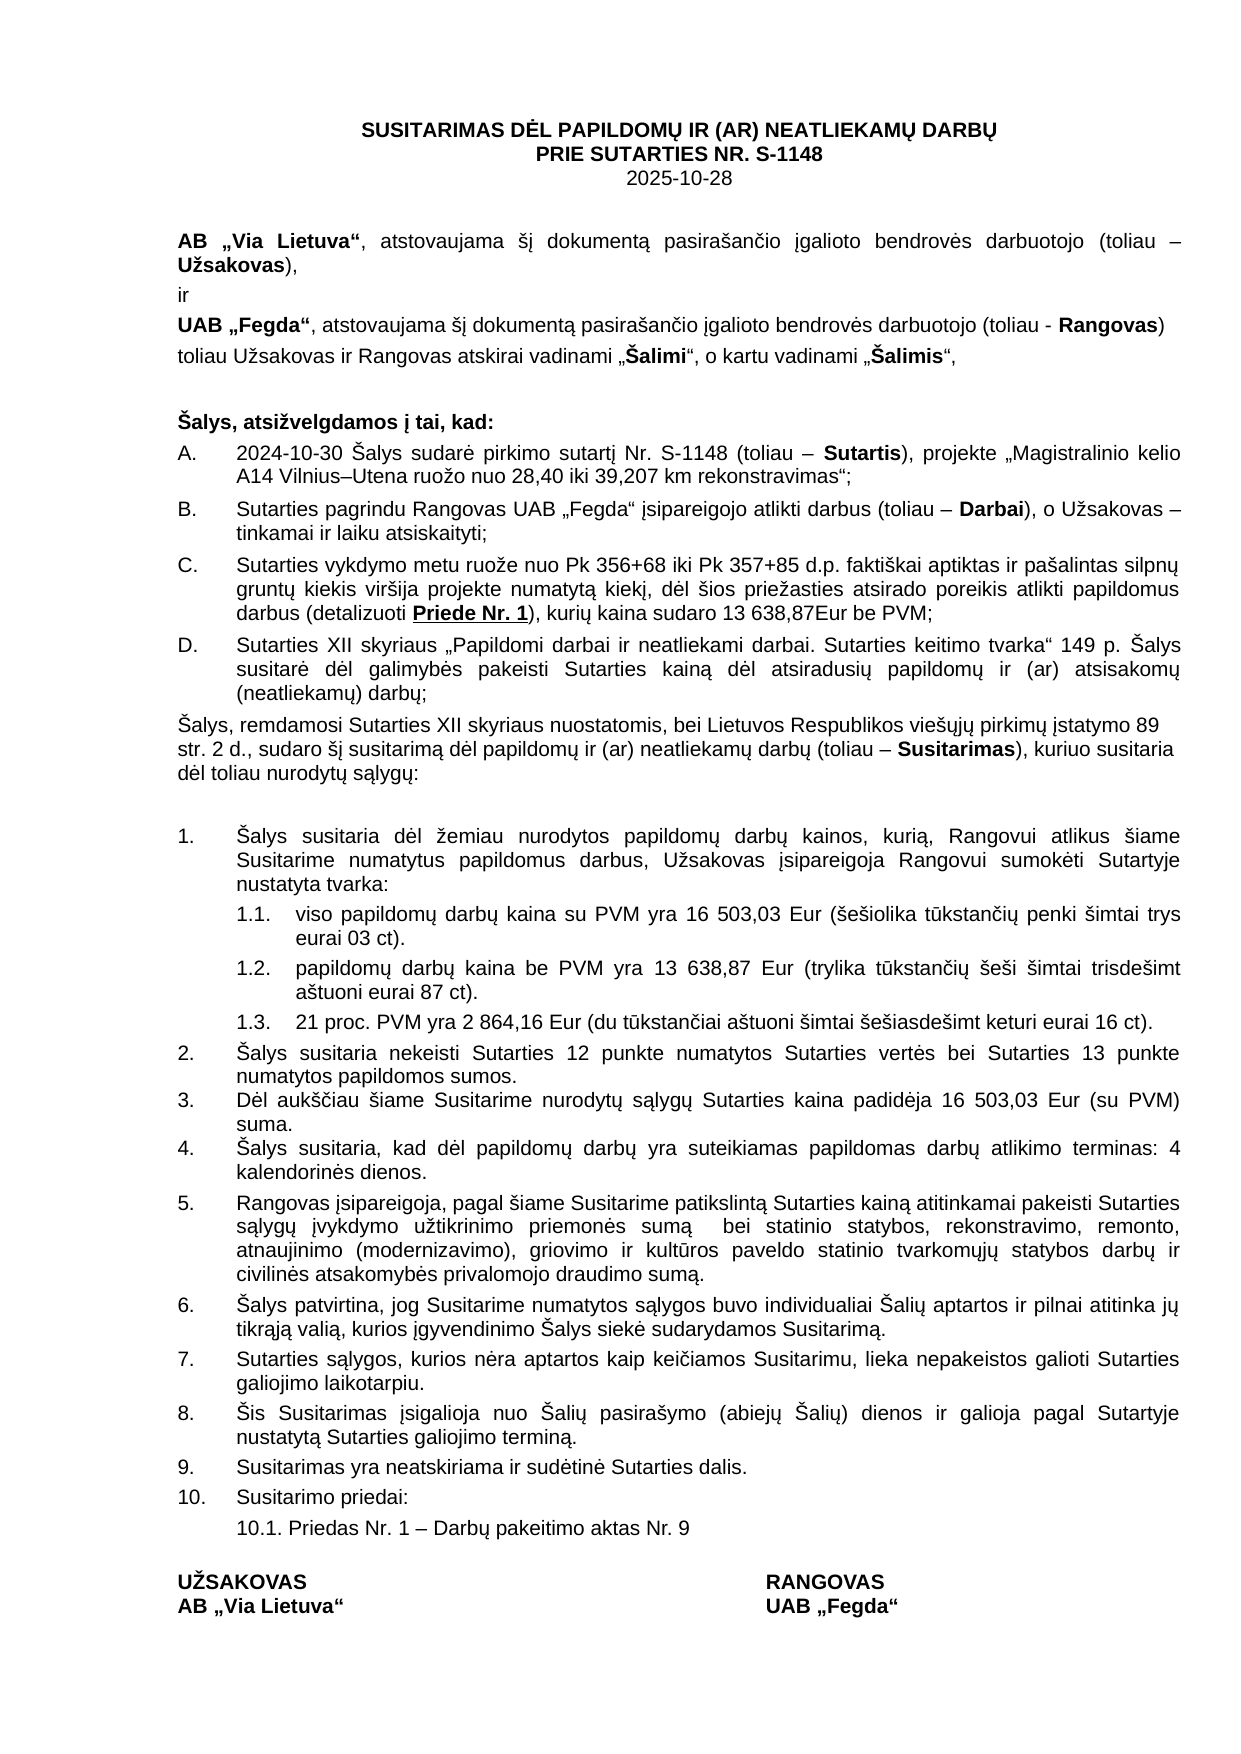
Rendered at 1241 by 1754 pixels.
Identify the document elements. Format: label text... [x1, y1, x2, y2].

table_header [163, 1570, 635, 1636]
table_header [635, 1570, 1196, 1636]
text Šalys, remdamosi Sutarties sudaro šį susitarimą dėl papildomų ir (ar) neatliekamų darbų (toliau – Susitarimas), kuriuo susitaria dėl toliau nurodytų sąlygų: [177, 713, 1181, 785]
list susitaria dėl žemiau nurodytos papildomų darbų kainos, kurią, Rangovui atlikus šiame Susitarime numatytus papildomus darbus, Užsakovas įsipareigoja Rangovui sumokėti Sutartyje nustatyta tvarka: [177, 824, 1181, 896]
list viso papildomų darbų kaina su PVM yra Eur (). [236, 902, 1181, 950]
list Šalys patvirtina, jog Susitarime numatytos sąlygos buvo individualiai Šalių aptartos ir pilnai atitinka jų tikrąją valią, kurios įgyvendinimo Šalys siekė sudarydamos Susitarimą. [177, 1292, 1181, 1340]
text PRIE SUTARTIES NR. [177, 142, 1181, 166]
text AB „Via Lietuva“, atstovaujama šį dokumentą pasirašančio įgalioto bendrovės darbuotojo (toliau – ), [177, 229, 1181, 277]
list Šalys susitaria nekeisti Sutarties 12 punkte numatytos Sutarties vertės bei Sutarties 13 punkte numatytos papildomos sumos. [177, 1040, 1181, 1088]
list Sutarties sąlygos, kurios nėra aptartos kaip keičiamos Susitarimu, lieka nepakeistos galioti Sutarties galiojimo laikotarpiu. [177, 1347, 1181, 1394]
list Susitarimas yra neatskiriama ir sudėtinė Sutarties dalis. [177, 1455, 1181, 1479]
list papildomų darbų kaina be PVM yra Eur (). [236, 956, 1181, 1004]
list Dėl aukščiau šiame Susitarime nurodytų sąlygų Sutarties kaina padidėja 16 503,03 Eur (su PVM) suma. [177, 1088, 1181, 1136]
list Susitarimo priedai: [177, 1485, 1181, 1509]
text SUSITARIMAS DĖL PAPILDOMŲ IR (AR) NEATLIEKAMŲ DARBŲ [177, 118, 1181, 142]
list 2024-10-30 Šalys sudarė pirkimo sutartį Nr. S-1148 (toliau – Sutartis), projekte „Magistralinio kelio A14 Vilnius–Utena ruožo nuo 28,40 iki 39,207 km rekonstravimas“; [177, 440, 1181, 488]
text UAB „Fegda“, atstovaujama šį dokumentą pasirašančio įgalioto bendrovės darbuotojo (toliau - Rangovas) [177, 313, 1181, 337]
text ir [177, 283, 1181, 307]
list Rangovas įsipareigoja, pagal šiame Susitarime patikslintą Sutarties kainą atitinkamai pakeisti Sutarties sąlygų įvykdymo užtikrinimo priemonės sumą bei statinio statybos, rekonstravimo, remonto, atnaujinimo (modernizavimo), griovimo ir kultūros paveldo statinio tvarkomųjų statybos darbų ir civilinės atsakomybės privalomojo draudimo sumą. [177, 1190, 1181, 1286]
text toliau ir atskirai vadinami „Šalimi“, o kartu vadinami „Šalimis“, [177, 343, 1181, 367]
list 21 proc. PVM yra Eur (). [236, 1010, 1181, 1034]
text Šalys, atsižvelgdamos į tai, kad: [177, 410, 1181, 434]
list susitaria, kad dėl papildomų darbų suteikiamas papildomas darbų atlikimo terminas: 4 kalendorinės dienos. [177, 1136, 1181, 1184]
list 10.1. Priedas Nr. 1 – [236, 1515, 1181, 1539]
list Sutarties Šalys susitarė dėl galimybės pakeisti Sutarties kainą dėl atsiradusių papildomų ir (ar) atsisakomų (neatliekamų) darbų; [177, 633, 1181, 705]
list Šis Susitarimas įsigalioja nuo Šalių pasirašymo (abiejų Šalių) dienos ir galioja pagal Sutartyje nustatytą Sutarties galiojimo terminą. [177, 1401, 1181, 1449]
list Sutarties pagrindu Rangovas įsipareigojo atlikti darbus (toliau – Darbai), o Užsakovas – tinkamai ir laiku atsiskaityti; [177, 497, 1181, 544]
list Sutarties vykdymo metu ruože nuo Pk 356+68 iki Pk 357+85 d.p. faktiškai aptiktas ir pašalintas silpnų gruntų kiekis viršija projekte numatytą kiekį, dėl šios priežasties atsirado poreikis atlikti papildomus darbus (detalizuoti Priede Nr. 1), kurių kaina sudaro 13 638,87Eur be PVM; [177, 553, 1181, 625]
